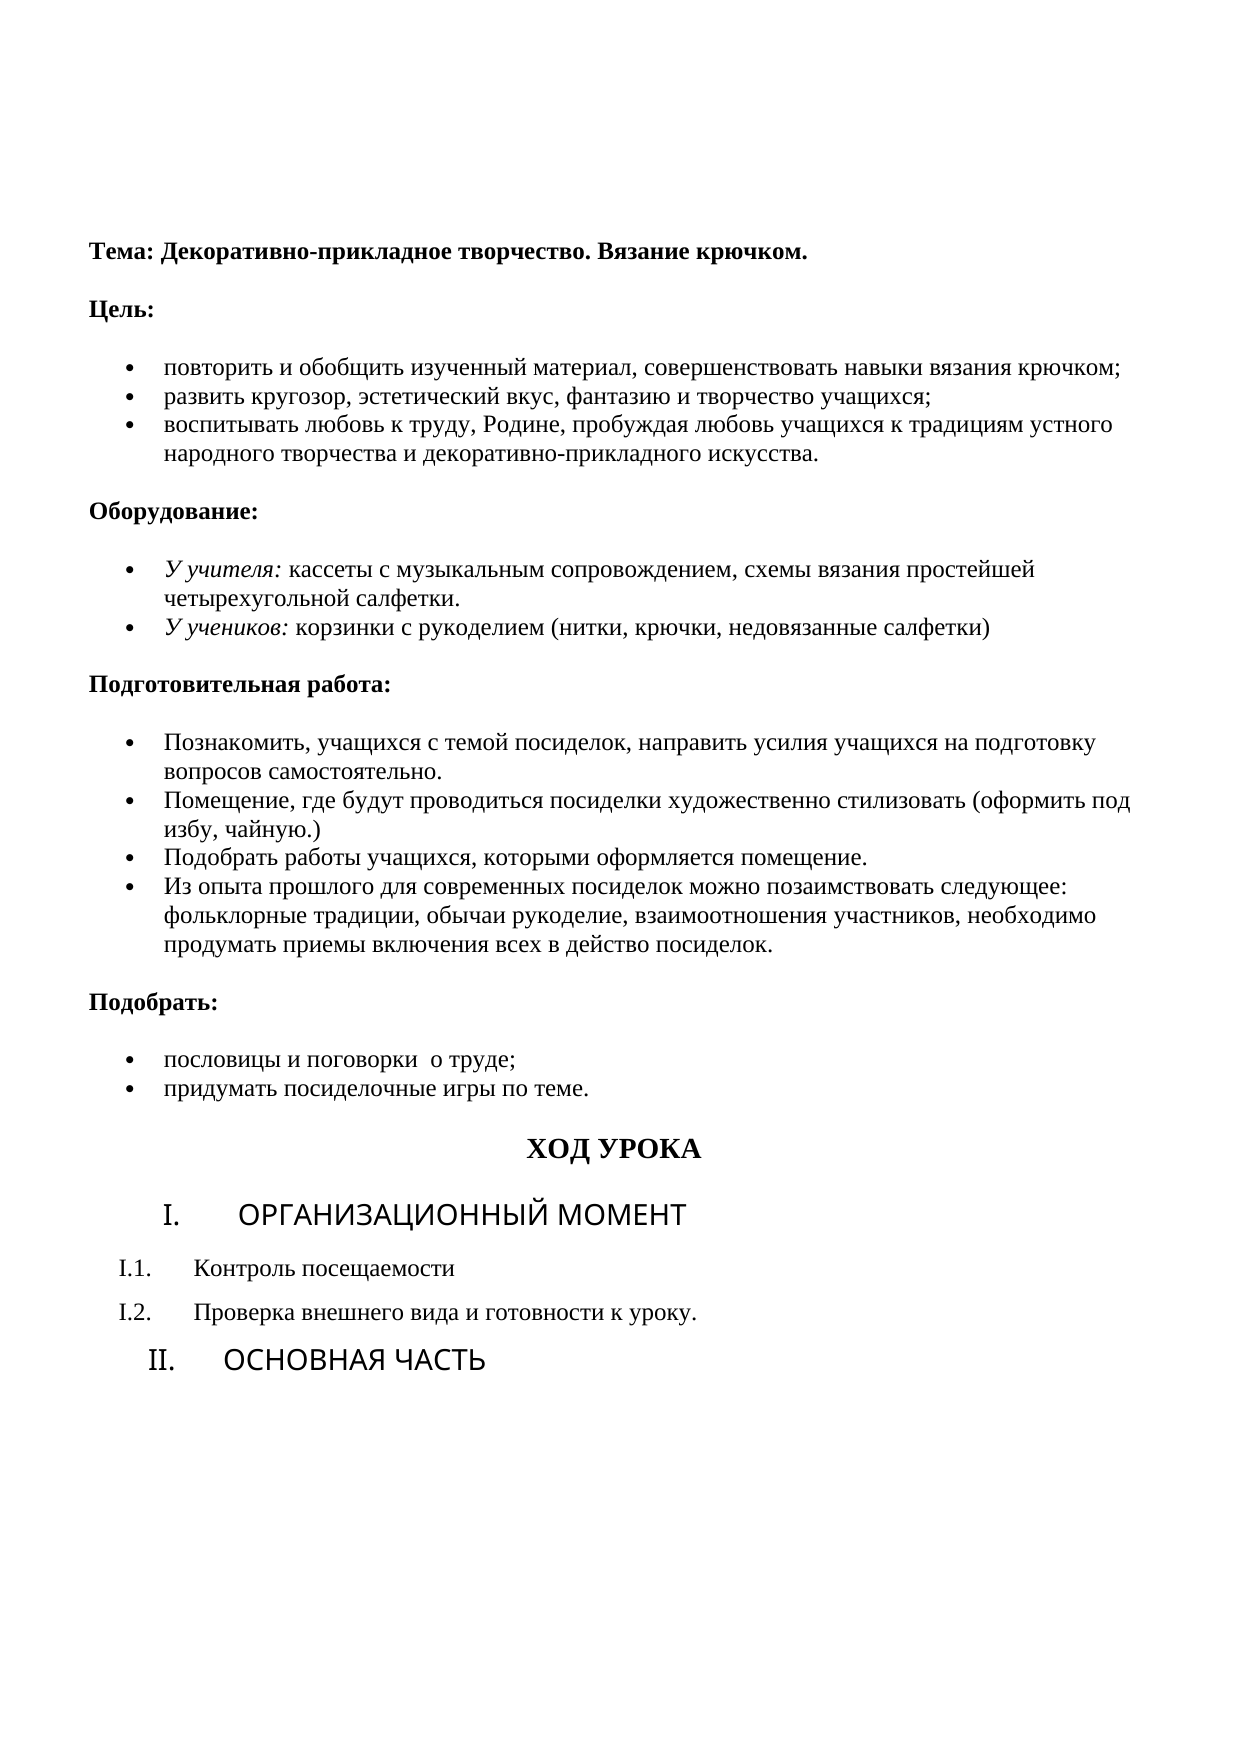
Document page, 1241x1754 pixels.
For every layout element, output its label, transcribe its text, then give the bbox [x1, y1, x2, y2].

list Подобрать работы учащихся, которыми оформляется помещение. [126, 842, 1181, 871]
list ОСНОВНАЯ ЧАСТЬ [148, 1340, 1181, 1379]
list У учеников: корзинки с рукоделием (нитки, крючки, недовязанные салфетки) [126, 612, 1181, 640]
list придумать посиделочные игры по теме. [126, 1073, 1181, 1102]
list У учителя: кассеты с музыкальным сопровождением, схемы вязания простейшей четырехугольной салфетки. [126, 554, 1181, 612]
list Из опыта прошлого для современных посиделок можно позаимствовать следующее: фольклорные традиции, обычаи рукоделие, взаимоотношения участников, необходимо продумать приемы включения всех в действо посиделок. [126, 871, 1181, 957]
list Познакомить, учащихся с темой посиделок, направить усилия учащихся на подготовку вопросов самостоятельно. [126, 727, 1181, 785]
list Проверка внешнего вида и готовности к уроку. [118, 1297, 1181, 1325]
text Цель: [89, 294, 1181, 323]
list Помещение, где будут проводиться посиделки художественно стилизовать (оформить под избу, чайную.) [126, 785, 1181, 842]
text Подобрать: [89, 987, 1181, 1015]
list воспитывать любовь к труду, Родине, пробуждая любовь учащихся к традициям устного народного творчества и декоративно-прикладного искусства. [126, 409, 1181, 467]
text Подготовительная работа: [89, 669, 1181, 698]
list повторить и обобщить изученный материал, совершенствовать навыки вязания крючком; [126, 352, 1181, 381]
list развить кругозор, эстетический вкус, фантазию и творчество учащихся; [126, 381, 1181, 409]
list Контроль посещаемости [118, 1253, 1181, 1282]
list пословицы и поговорки о труде; [126, 1044, 1181, 1073]
text Оборудование: [89, 496, 1181, 525]
text Тема: Декоративно-прикладное творчество. Вязание крючком. [89, 236, 1181, 265]
text ХОД УРОКА [164, 1131, 1181, 1165]
list ОРГАНИЗАЦИОННЫЙ МОМЕНТ [163, 1194, 1181, 1234]
